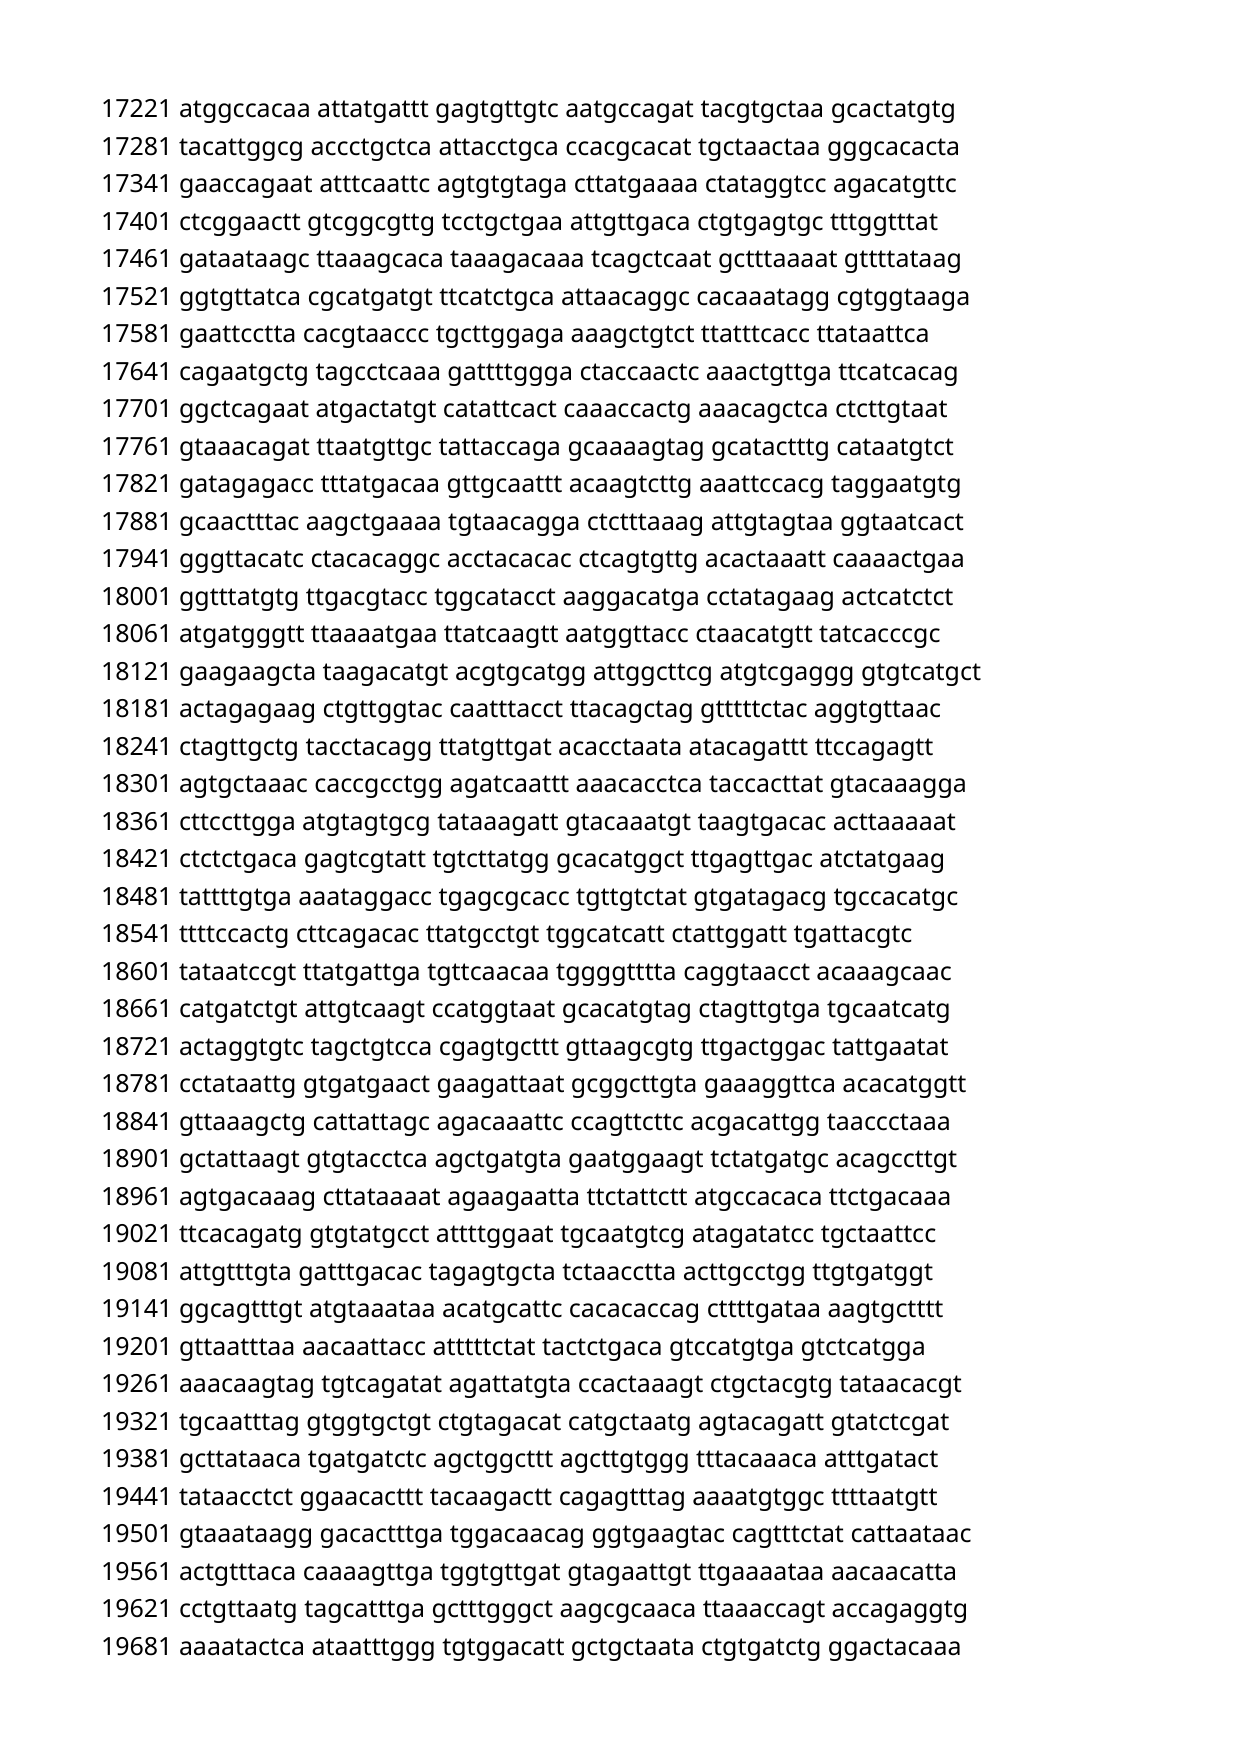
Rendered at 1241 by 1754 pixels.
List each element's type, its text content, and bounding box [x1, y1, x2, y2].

text 19201 gttaatttaa aacaattacc atttttctat tactctgaca gtccatgtga gtctcatgga [75, 1327, 1165, 1364]
text 18061 atgatgggtt ttaaaatgaa ttatcaagtt aatggttacc ctaacatgtt tatcacccgc [75, 614, 1165, 652]
text 18901 gctattaagt gtgtacctca agctgatgta gaatggaagt tctatgatgc acagccttgt [75, 1139, 1165, 1177]
text 19441 tataacctct ggaacacttt tacaagactt cagagtttag aaaatgtggc ttttaatgtt [75, 1477, 1165, 1514]
text 17521 ggtgttatca cgcatgatgt ttcatctgca attaacaggc cacaaatagg cgtggtaaga [75, 277, 1165, 314]
text 18601 tataatccgt ttatgattga tgttcaacaa tggggtttta caggtaacct acaaagcaac [75, 952, 1165, 989]
text 17761 gtaaacagat ttaatgttgc tattaccaga gcaaaagtag gcatactttg cataatgtct [75, 427, 1165, 464]
text 19561 actgtttaca caaaagttga tggtgttgat gtagaattgt ttgaaaataa aacaacatta [75, 1552, 1165, 1589]
text 18181 actagagaag ctgttggtac caatttacct ttacagctag gtttttctac aggtgttaac [75, 689, 1165, 727]
text 19681 aaaatactca ataatttggg tgtggacatt gctgctaata ctgtgatctg ggactacaaa [75, 1627, 1165, 1664]
text 17281 tacattggcg accctgctca attacctgca ccacgcacat tgctaactaa gggcacacta [75, 127, 1165, 164]
text 17941 gggttacatc ctacacaggc acctacacac ctcagtgttg acactaaatt caaaactgaa [75, 539, 1165, 577]
text 17341 gaaccagaat atttcaattc agtgtgtaga cttatgaaaa ctataggtcc agacatgttc [75, 164, 1165, 202]
text 18301 agtgctaaac caccgcctgg agatcaattt aaacacctca taccacttat gtacaaagga [75, 764, 1165, 802]
text 19261 aaacaagtag tgtcagatat agattatgta ccactaaagt ctgctacgtg tataacacgt [75, 1364, 1165, 1402]
text 19081 attgtttgta gatttgacac tagagtgcta tctaacctta acttgcctgg ttgtgatggt [75, 1252, 1165, 1289]
text 17821 gatagagacc tttatgacaa gttgcaattt acaagtcttg aaattccacg taggaatgtg [75, 464, 1165, 502]
text 19141 ggcagtttgt atgtaaataa acatgcattc cacacaccag cttttgataa aagtgctttt [75, 1289, 1165, 1327]
text 19381 gcttataaca tgatgatctc agctggcttt agcttgtggg tttacaaaca atttgatact [75, 1439, 1165, 1477]
text 17401 ctcggaactt gtcggcgttg tcctgctgaa attgttgaca ctgtgagtgc tttggtttat [75, 202, 1165, 239]
text 18241 ctagttgctg tacctacagg ttatgttgat acacctaata atacagattt ttccagagtt [75, 727, 1165, 764]
text 18961 agtgacaaag cttataaaat agaagaatta ttctattctt atgccacaca ttctgacaaa [75, 1177, 1165, 1214]
text 18121 gaagaagcta taagacatgt acgtgcatgg attggcttcg atgtcgaggg gtgtcatgct [75, 652, 1165, 689]
text 19501 gtaaataagg gacactttga tggacaacag ggtgaagtac cagtttctat cattaataac [75, 1514, 1165, 1552]
text 18481 tattttgtga aaataggacc tgagcgcacc tgttgtctat gtgatagacg tgccacatgc [75, 877, 1165, 914]
text 18661 catgatctgt attgtcaagt ccatggtaat gcacatgtag ctagttgtga tgcaatcatg [75, 989, 1165, 1027]
text 18541 ttttccactg cttcagacac ttatgcctgt tggcatcatt ctattggatt tgattacgtc [75, 914, 1165, 952]
text 19021 ttcacagatg gtgtatgcct attttggaat tgcaatgtcg atagatatcc tgctaattcc [75, 1214, 1165, 1252]
text 17641 cagaatgctg tagcctcaaa gattttggga ctaccaactc aaactgttga ttcatcacag [75, 352, 1165, 389]
text 17461 gataataagc ttaaagcaca taaagacaaa tcagctcaat gctttaaaat gttttataag [75, 239, 1165, 277]
text 17701 ggctcagaat atgactatgt catattcact caaaccactg aaacagctca ctcttgtaat [75, 389, 1165, 427]
text 19321 tgcaatttag gtggtgctgt ctgtagacat catgctaatg agtacagatt gtatctcgat [75, 1402, 1165, 1439]
text 17221 atggccacaa attatgattt gagtgttgtc aatgccagat tacgtgctaa gcactatgtg [75, 89, 1165, 127]
text 18361 cttccttgga atgtagtgcg tataaagatt gtacaaatgt taagtgacac acttaaaaat [75, 802, 1165, 839]
text 17581 gaattcctta cacgtaaccc tgcttggaga aaagctgtct ttatttcacc ttataattca [75, 314, 1165, 352]
text 18421 ctctctgaca gagtcgtatt tgtcttatgg gcacatggct ttgagttgac atctatgaag [75, 839, 1165, 877]
text 18001 ggtttatgtg ttgacgtacc tggcatacct aaggacatga cctatagaag actcatctct [75, 577, 1165, 614]
text 18781 cctataattg gtgatgaact gaagattaat gcggcttgta gaaaggttca acacatggtt [75, 1064, 1165, 1102]
text 17881 gcaactttac aagctgaaaa tgtaacagga ctctttaaag attgtagtaa ggtaatcact [75, 502, 1165, 539]
text 19621 cctgttaatg tagcatttga gctttgggct aagcgcaaca ttaaaccagt accagaggtg [75, 1589, 1165, 1627]
text 18721 actaggtgtc tagctgtcca cgagtgcttt gttaagcgtg ttgactggac tattgaatat [75, 1027, 1165, 1064]
text 18841 gttaaagctg cattattagc agacaaattc ccagttcttc acgacattgg taaccctaaa [75, 1102, 1165, 1139]
